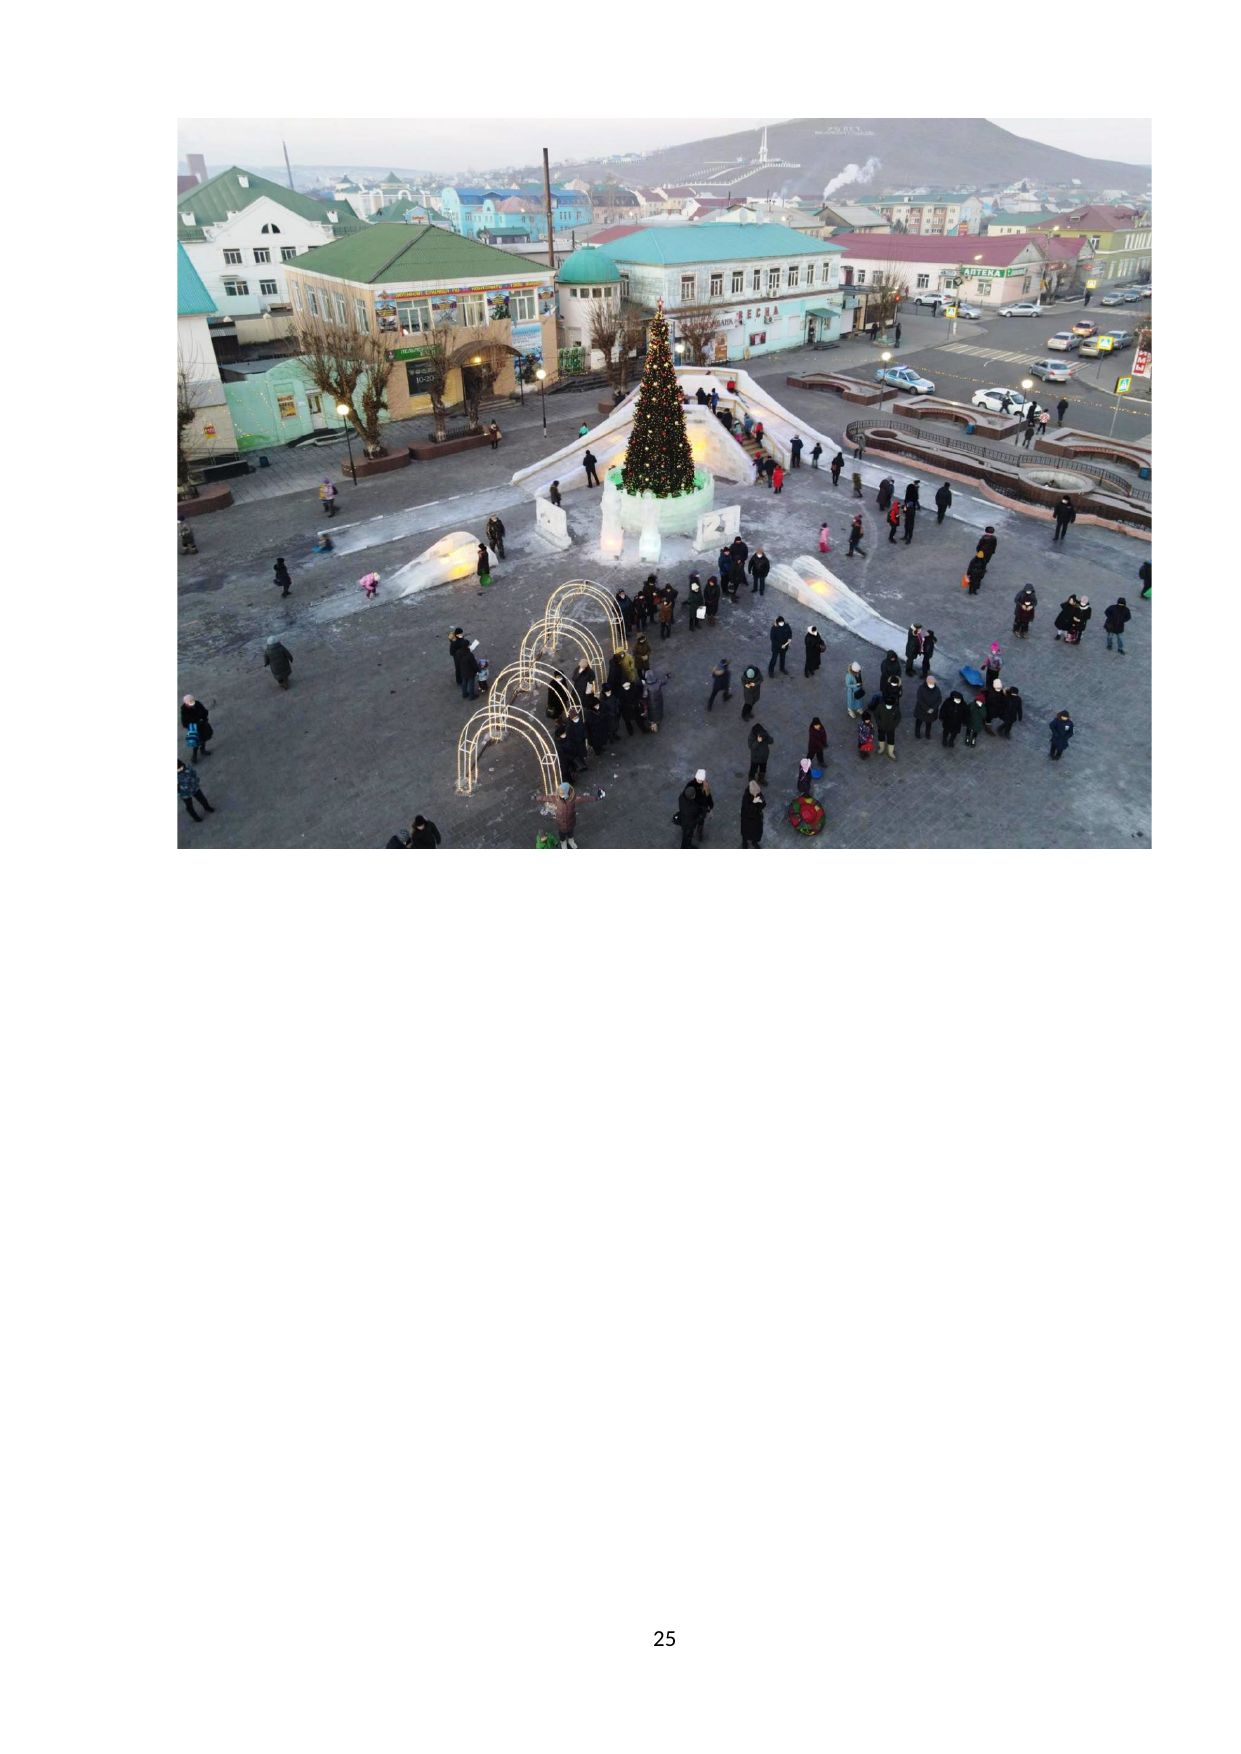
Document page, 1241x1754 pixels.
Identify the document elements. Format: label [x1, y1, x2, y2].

picture [177, 118, 1152, 849]
